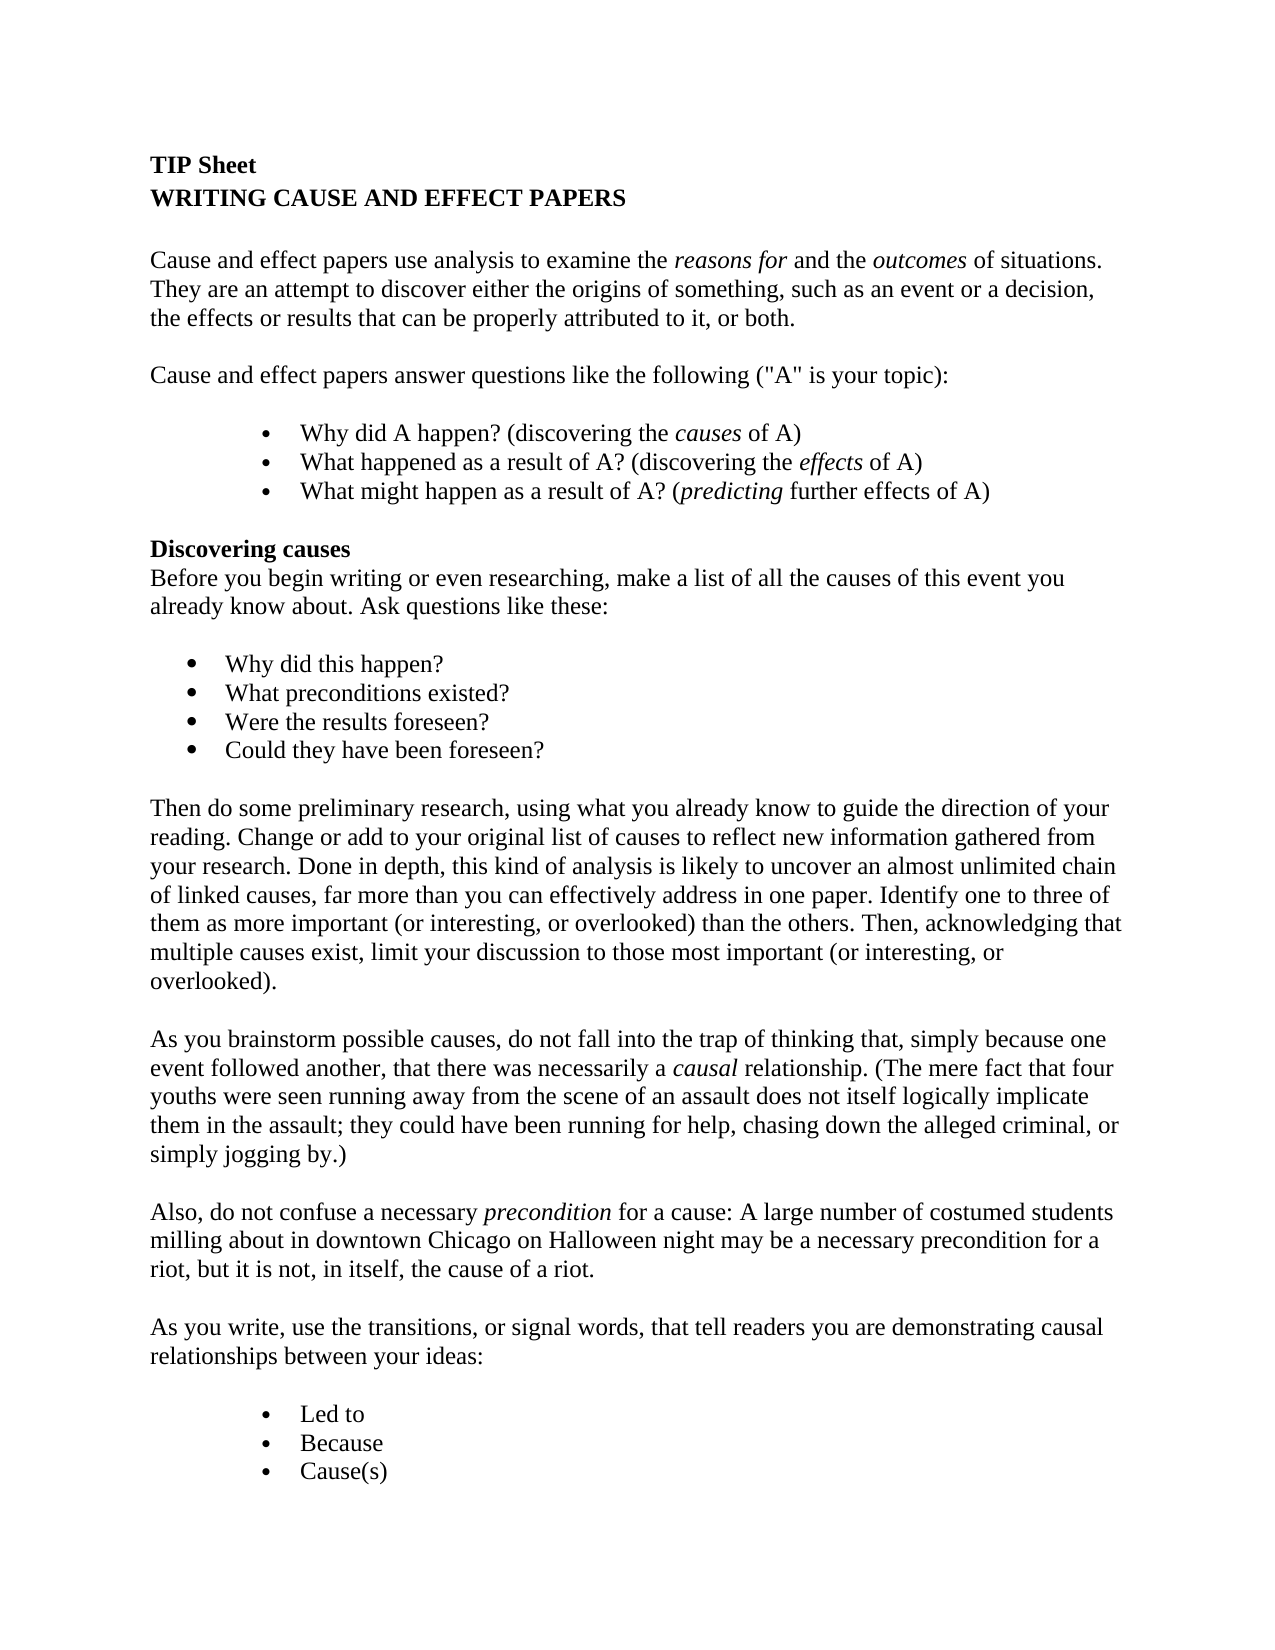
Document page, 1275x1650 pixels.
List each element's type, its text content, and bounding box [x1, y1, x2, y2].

text Cause and effect papers answer questions like the following ("A" is your topic): [150, 361, 1125, 389]
list Why did A happen? (discovering the causes of A) [262, 418, 1125, 447]
list What might happen as a result of A? (predicting further effects of A) [262, 476, 1125, 505]
text Cause and effect papers use analysis to examine the reasons for and the outcomes of situations. They are an attempt to discover either the origins of something, such as an event or a decision, the effects or results that can be properly attributed to it, or both. [150, 245, 1125, 331]
list Led to [262, 1399, 1125, 1428]
list Why did this happen? [187, 649, 1125, 678]
text Also, do not confuse a necessary precondition for a cause: A large number of costumed students milling about in downtown Chicago on Halloween night may be a necessary precondition for a riot, but it is not, in itself, the cause of a riot. [150, 1197, 1125, 1283]
text As you write, use the transitions, or signal words, that tell readers you are demonstrating causal relationships between your ideas: [150, 1312, 1125, 1370]
text Discovering causes Before you begin writing or even researching, make a list of all the causes of this event you already know about. Ask questions like these: [150, 534, 1125, 620]
list Cause(s) [262, 1456, 1125, 1485]
list Could they have been foreseen? [187, 736, 1125, 764]
text TIP Sheet WRITING CAUSE AND EFFECT PAPERS [150, 150, 1125, 212]
list What preconditions existed? [187, 678, 1125, 707]
text As you brainstorm possible causes, do not fall into the trap of thinking that, simply because one event followed another, that there was necessarily a causal relationship. (The mere fact that four youths were seen running away from the scene of an assault does not itself logically implicate them in the assault; they could have been running for help, chasing down the alleged criminal, or simply jogging by.) [150, 1024, 1125, 1168]
list Were the results foreseen? [187, 707, 1125, 736]
text Then do some preliminary research, using what you already know to guide the direction of your reading. Change or add to your original list of causes to reflect new information gathered from your research. Done in depth, this kind of analysis is likely to uncover an almost unlimited chain of linked causes, far more than you can effectively address in one paper. Identify one to three of them as more important (or interesting, or overlooked) than the others. Then, acknowledging that multiple causes exist, limit your discussion to those most important (or interesting, or overlooked). [150, 793, 1125, 995]
list Because [262, 1428, 1125, 1456]
list What happened as a result of A? (discovering the effects of A) [262, 447, 1125, 476]
